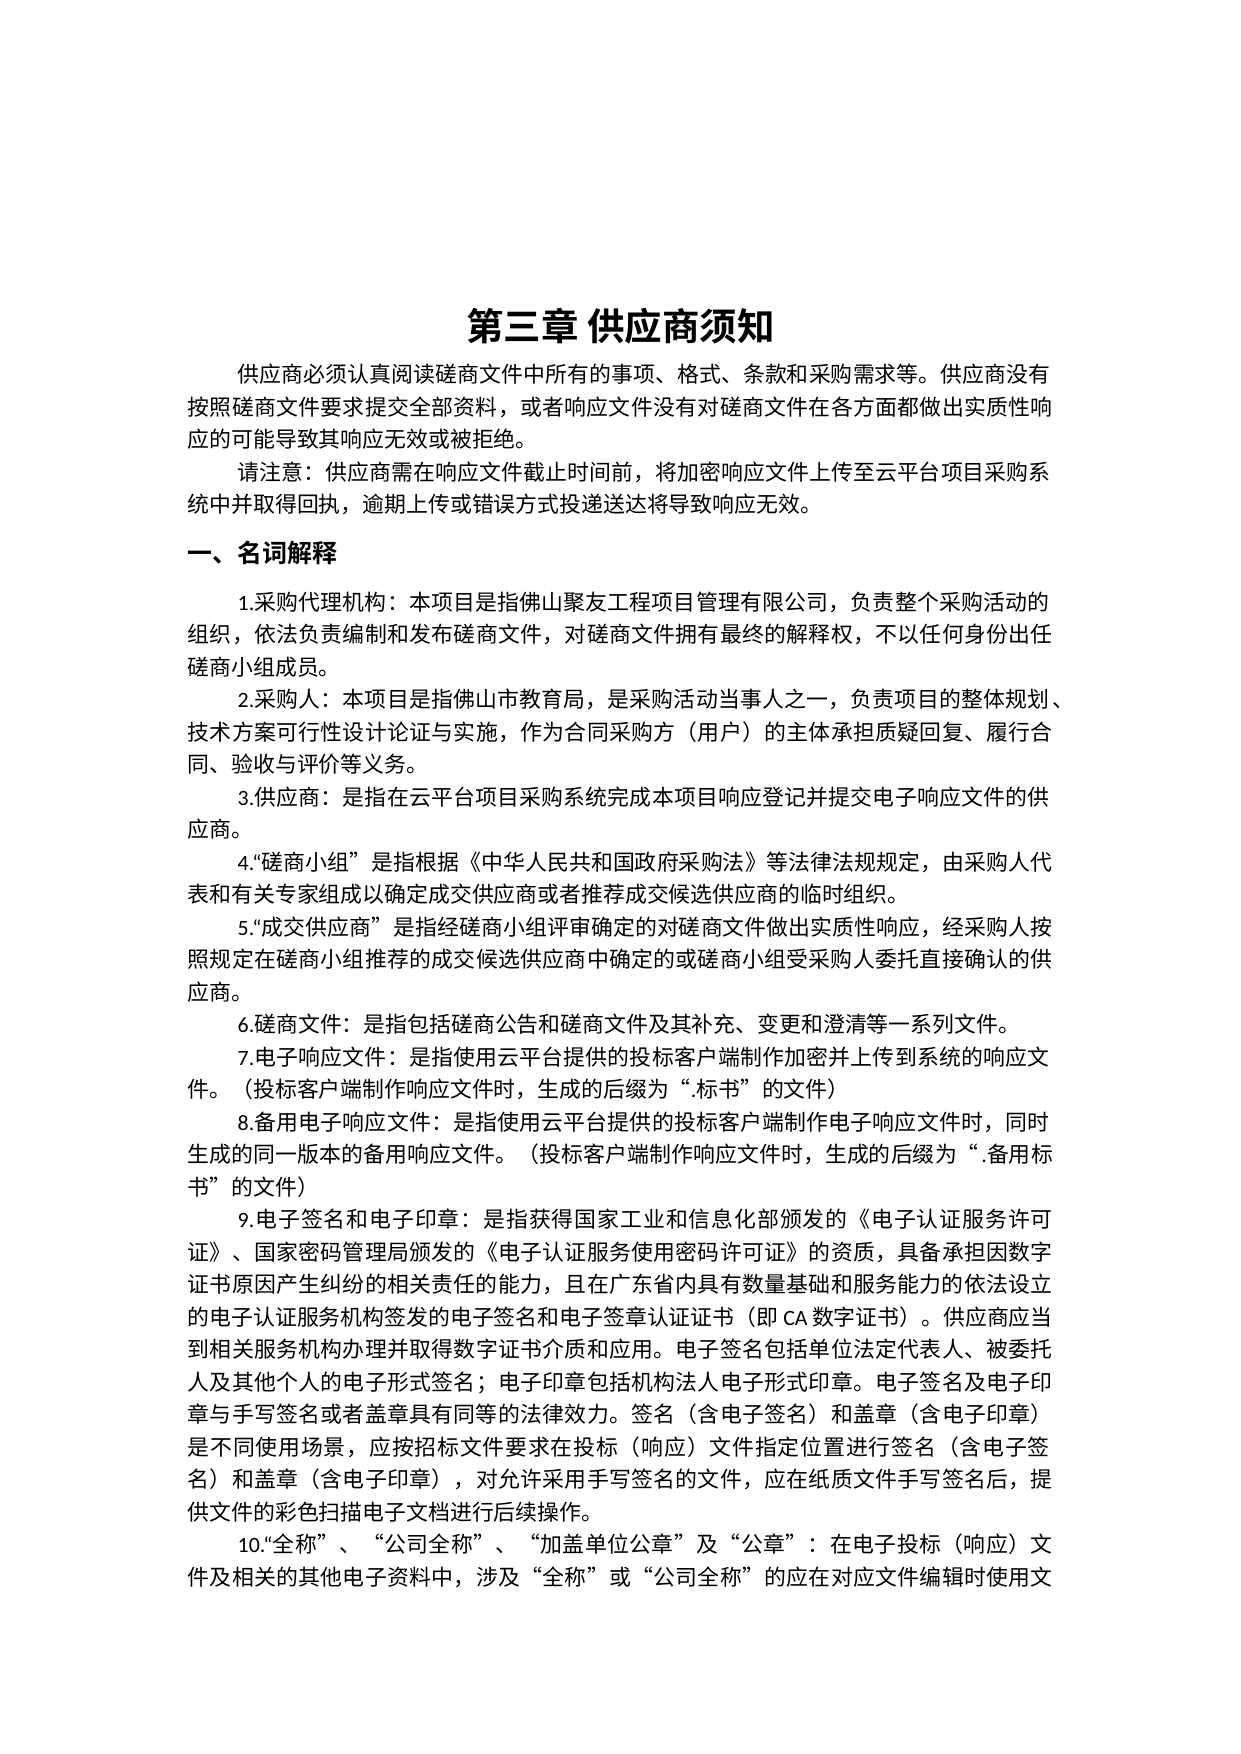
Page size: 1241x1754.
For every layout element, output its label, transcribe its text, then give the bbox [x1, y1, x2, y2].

text 供应商必须认真阅读磋商文件中所有的事项、格式、条款和采购需求等。供应商没有按照磋商文件要求提交全部资料，或者响应文件没有对磋商文件在各方面都做出实质性响应的可能导致其响应无效或被拒绝。 [187, 357, 1053, 454]
text 4.“磋商小组”是指根据《中华人民共和国政府采购法》等法律法规规定，由采购人代表和有关专家组成以确定成交供应商或者推荐成交候选供应商的临时组织。 [187, 844, 1053, 909]
text 2.采购人：本项目是指佛山市教育局，是采购活动当事人之一，负责项目的整体规划、技术方案可行性设计论证与实施，作为合同采购方（用户）的主体承担质疑回复、履行合同、验收与评价等义务。 [187, 682, 1053, 779]
text 6.磋商文件：是指包括磋商公告和磋商文件及其补充、变更和澄清等一系列文件。 [187, 1007, 1053, 1039]
text 7.电子响应文件：是指使用云平台提供的投标客户端制作加密并上传到系统的响应文件。（投标客户端制作响应文件时，生成的后缀为“.标书”的文件） [187, 1039, 1053, 1104]
text 请注意：供应商需在响应文件截止时间前，将加密响应文件上传至云平台项目采购系统中并取得回执，逾期上传或错误方式投递送达将导致响应无效。 [187, 454, 1053, 519]
text 5.“成交供应商”是指经磋商小组评审确定的对磋商文件做出实质性响应，经采购人按照规定在磋商小组推荐的成交候选供应商中确定的或磋商小组受采购人委托直接确认的供应商。 [187, 909, 1053, 1007]
text 1.采购代理机构：本项目是指佛山聚友工程项目管理有限公司，负责整个采购活动的组织，依法负责编制和发布磋商文件，对磋商文件拥有最终的解释权，不以任何身份出任磋商小组成员。 [187, 584, 1053, 682]
text 8.备用电子响应文件：是指使用云平台提供的投标客户端制作电子响应文件时，同时生成的同一版本的备用响应文件。（投标客户端制作响应文件时，生成的后缀为“.备用标书”的文件） [187, 1104, 1053, 1202]
text 一、名词解释 [187, 519, 1053, 584]
text 第三章 供应商须知 [187, 292, 1053, 357]
text 9.电子签名和电子印章：是指获得国家工业和信息化部颁发的《电子认证服务许可证》、国家密码管理局颁发的《电子认证服务使用密码许可证》的资质，具备承担因数字证书原因产生纠纷的相关责任的能力，且在广东省内具有数量基础和服务能力的依法设立的电子认证服务机构签发的电子签名和电子签章认证证书（即CA数字证书）。供应商应当到相关服务机构办理并取得数字证书介质和应用。电子签名包括单位法定代表人、被委托人及其他个人的电子形式签名；电子印章包括机构法人电子形式印章。电子签名及电子印章与手写签名或者盖章具有同等的法律效力。签名（含电子签名）和盖章（含电子印章）是不同使用场景，应按招标文件要求在投标（响应）文件指定位置进行签名（含电子签名）和盖章（含电子印章），对允许采用手写签名的文件，应在纸质文件手写签名后，提供文件的彩色扫描电子文档进行后续操作。 [187, 1202, 1053, 1527]
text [187, 1527, 1053, 1592]
text 3.供应商：是指在云平台项目采购系统完成本项目响应登记并提交电子响应文件的供应商。 [187, 779, 1053, 844]
